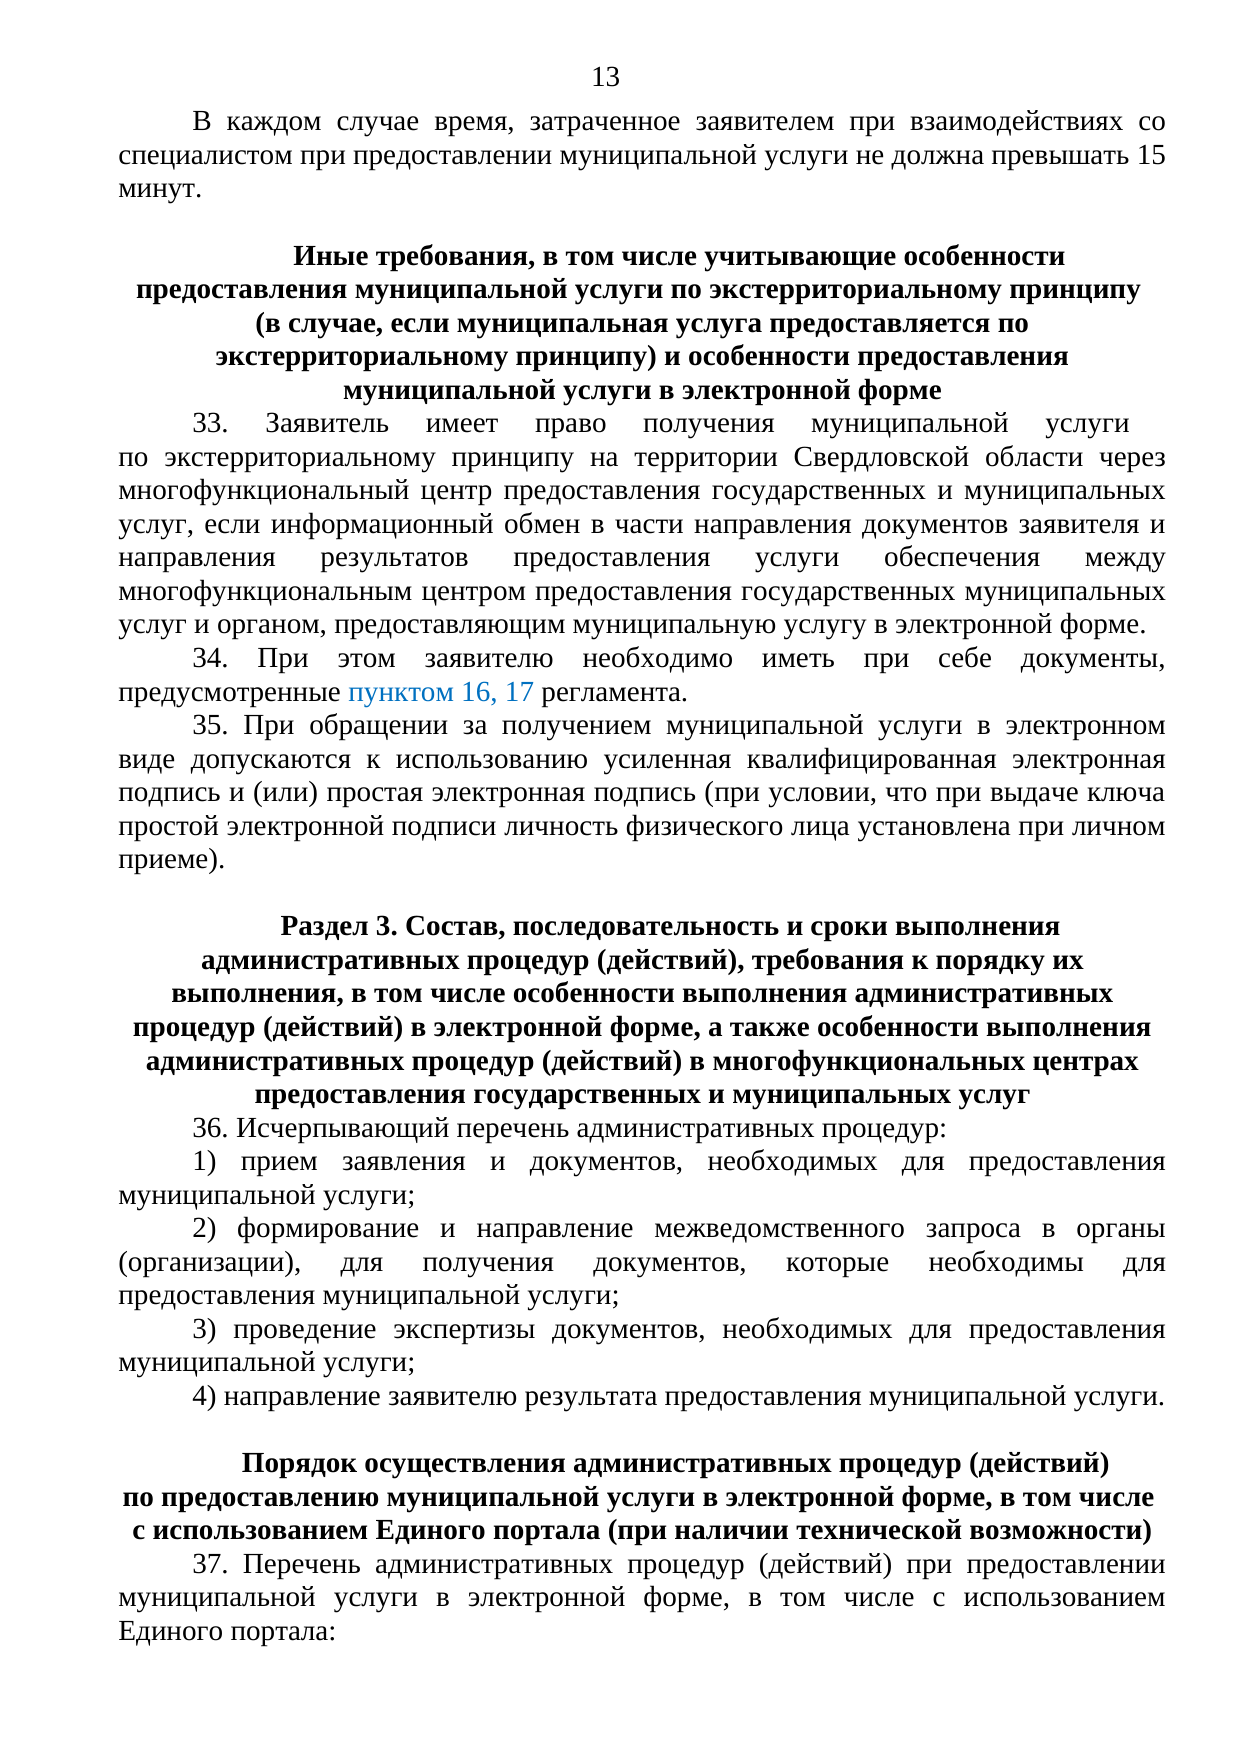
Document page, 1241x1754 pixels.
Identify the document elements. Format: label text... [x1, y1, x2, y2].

text 37. Перечень административных процедур (действий) при предоставлении муниципальной услуги в электронной форме, в том числе с использованием Единого портала: [118, 1546, 1167, 1646]
text 4) направление заявителю результата предоставления муниципальной услуги. [118, 1378, 1167, 1412]
text В каждом случае время, затраченное заявителем при взаимодействиях со специалистом при предоставлении муниципальной услуги не должна превышать 15 минут. [118, 103, 1167, 204]
text 34. При этом заявителю необходимо иметь при себе документы, предусмотренные пунктом 16, 17 регламента. [118, 640, 1167, 707]
text Раздел 3. Состав, последовательность и сроки выполнения административных процедур (действий), требования к порядку их выполнения, в том числе особенности выполнения административных процедур (действий) в электронной форме, а также особенности выполнения административных процедур (действий) в многофункциональных центрах предоставления государственных и муниципальных услуг [118, 908, 1167, 1110]
text 1) прием заявления и документов, необходимых для предоставления муниципальной услуги; [118, 1143, 1167, 1210]
text Иные требования, в том числе учитывающие особенности предоставления муниципальной услуги по экстерриториальному принципу (в случае, если муниципальная услуга предоставляется по экстерриториальному принципу) и особенности предоставления муниципальной услуги в электронной форме [118, 238, 1167, 405]
text 3) проведение экспертизы документов, необходимых для предоставления муниципальной услуги; [118, 1311, 1167, 1378]
text 33. Заявитель имеет право получения муниципальной услуги по экстерриториальному принципу на территории Свердловской области через многофункциональный центр предоставления государственных и муниципальных услуг, если информационный обмен в части направления документов заявителя и направления результатов предоставления услуги обеспечения между многофункциональным центром предоставления государственных муниципальных услуг и органом, предоставляющим муниципальную услугу в электронной форме. [118, 405, 1167, 640]
text 35. При обращении за получением муниципальной услуги в электронном виде допускаются к использованию усиленная квалифицированная электронная подпись и (или) простая электронная подпись (при условии, что при выдаче ключа простой электронной подписи личность физического лица установлена при личном приеме). [118, 707, 1167, 875]
text 36. Исчерпывающий перечень административных процедур: [118, 1110, 1167, 1143]
text Порядок осуществления административных процедур (действий) по предоставлению муниципальной услуги в электронной форме, в том числе с использованием Единого портала (при наличии технической возможности) [118, 1445, 1167, 1546]
text 2) формирование и направление межведомственного запроса в органы (организации), для получения документов, которые необходимы для предоставления муниципальной услуги; [118, 1210, 1167, 1311]
